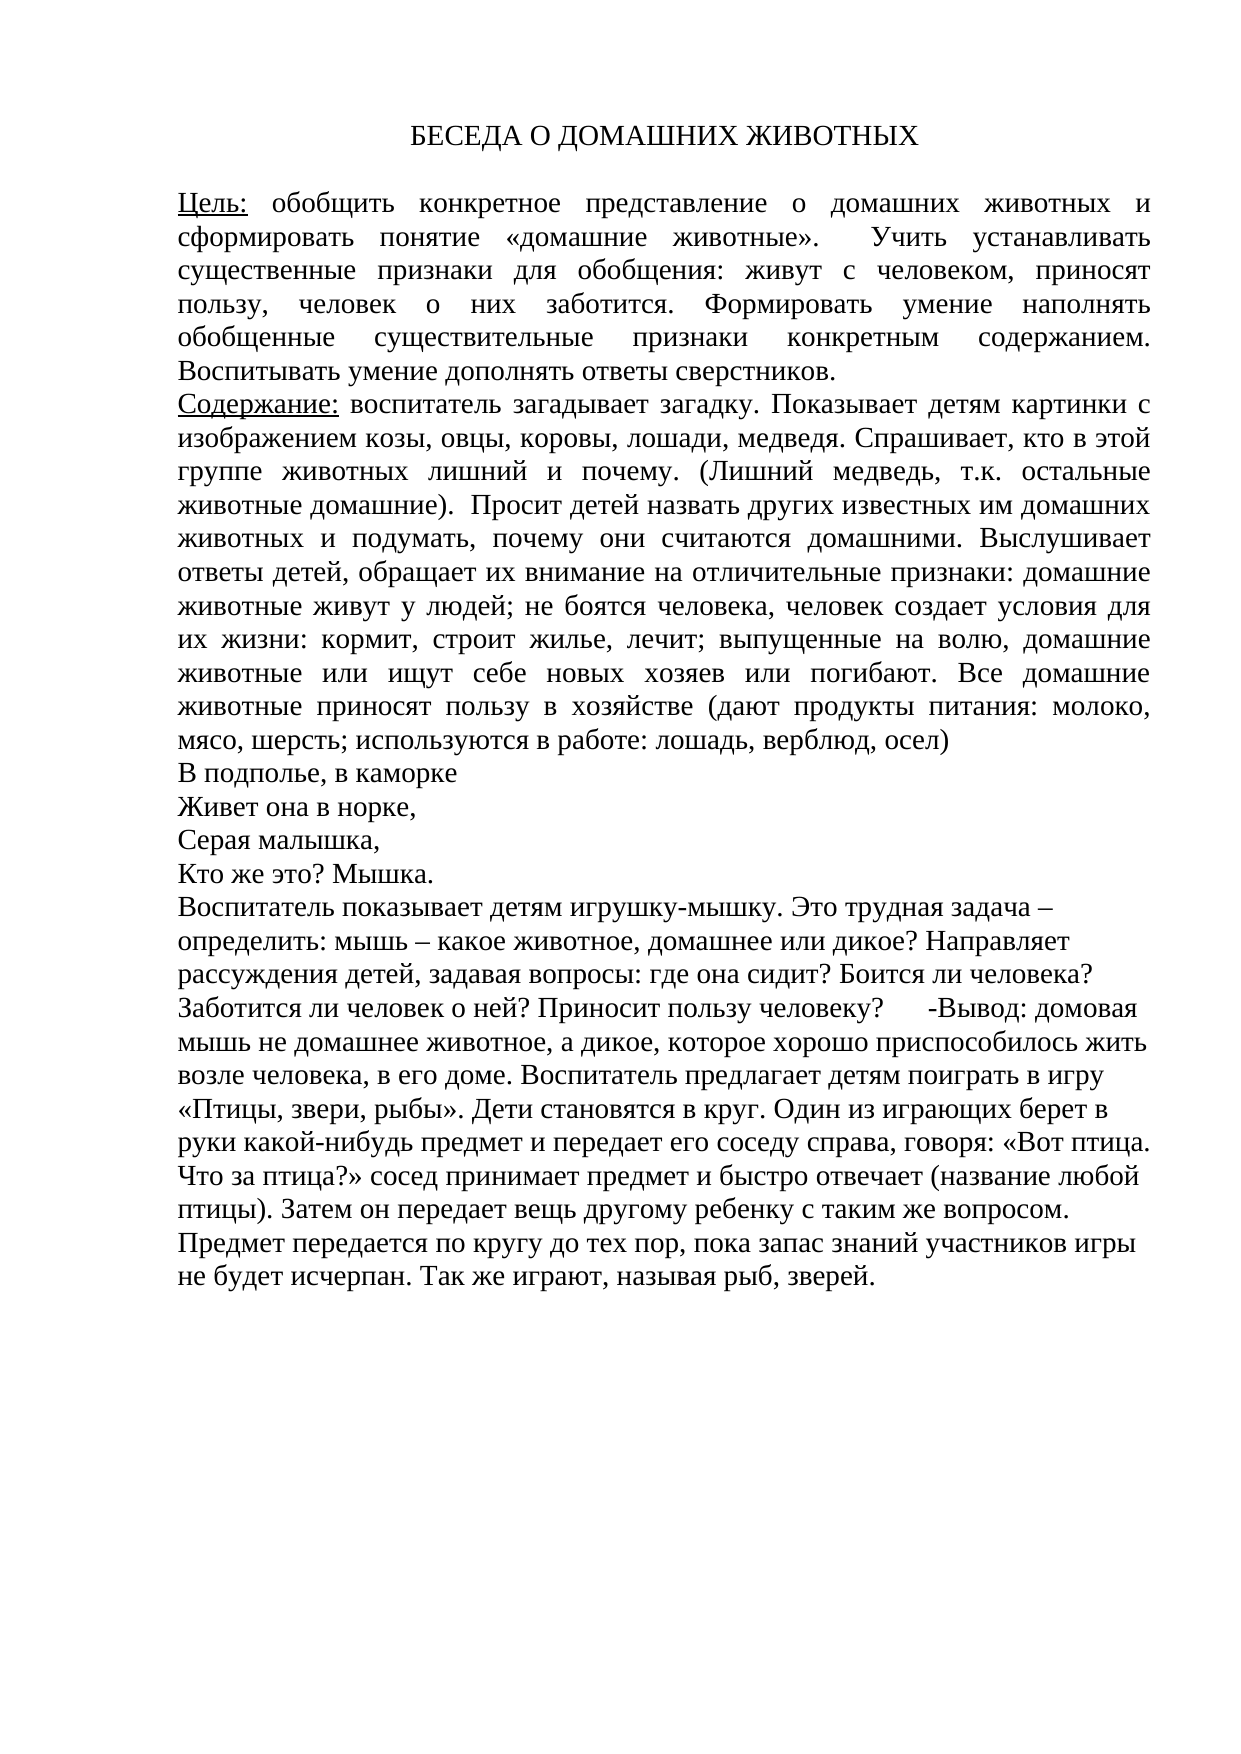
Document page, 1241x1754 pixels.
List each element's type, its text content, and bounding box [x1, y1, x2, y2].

text Цель: обобщить конкретное представление о домашних животных и сформировать понятие «домашние животные». Учить устанавливать существенные признаки для обобщения: живут с человеком, приносят пользу, человек о них заботится. Формировать умение наполнять обобщенные существительные признаки конкретным содержанием. Воспитывать умение дополнять ответы сверстников. [177, 185, 1152, 386]
text Серая малышка, [177, 822, 1152, 856]
text Воспитатель показывает детям игрушку-мышку. Это трудная задача – определить: мышь – какое животное, домашнее или дикое? Направляет рассуждения детей, задавая вопросы: где она сидит? Боится ли человека? Заботится ли человек о ней? Приносит пользу человеку? -Вывод: домовая мышь не домашнее животное, а дикое, которое хорошо приспособилось жить возле человека, в его доме. Воспитатель предлагает детям поиграть в игру «Птицы, звери, рыбы». Дети становятся в круг. Один из играющих берет в руки какой-нибудь предмет и передает его соседу справа, говоря: «Вот птица. Что за птица?» сосед принимает предмет и быстро отвечает (название любой птицы). Затем он передает вещь другому ребенку с таким же вопросом. Предмет передается по кругу до тех пор, пока запас знаний участников игры не будет исчерпан. Так же играют, называя рыб, зверей. [177, 889, 1152, 1292]
text Содержание: воспитатель загадывает загадку. Показывает детям картинки с изображением козы, овцы, коровы, лошади, медведя. Спрашивает, кто в этой группе животных лишний и почему. (Лишний медведь, т.к. остальные животные домашние). Просит детей назвать других известных им домашних животных и подумать, почему они считаются домашними. Выслушивает ответы детей, обращает их внимание на отличительные признаки: домашние животные живут у людей; не боятся человека, человек создает условия для их жизни: кормит, строит жилье, лечит; выпущенные на волю, домашние животные или ищут себе новых хозяев или погибают. Все домашние животные приносят пользу в хозяйстве (дают продукты питания: молоко, мясо, шерсть; используются в работе: лошадь, верблюд, осел) [177, 386, 1152, 755]
text Кто же это? Мышка. [177, 856, 1152, 889]
text Живет она в норке, [177, 789, 1152, 822]
text БЕСЕДА О ДОМАШНИХ ЖИВОТНЫХ [177, 118, 1152, 152]
text В подполье, в каморке [177, 755, 1152, 789]
